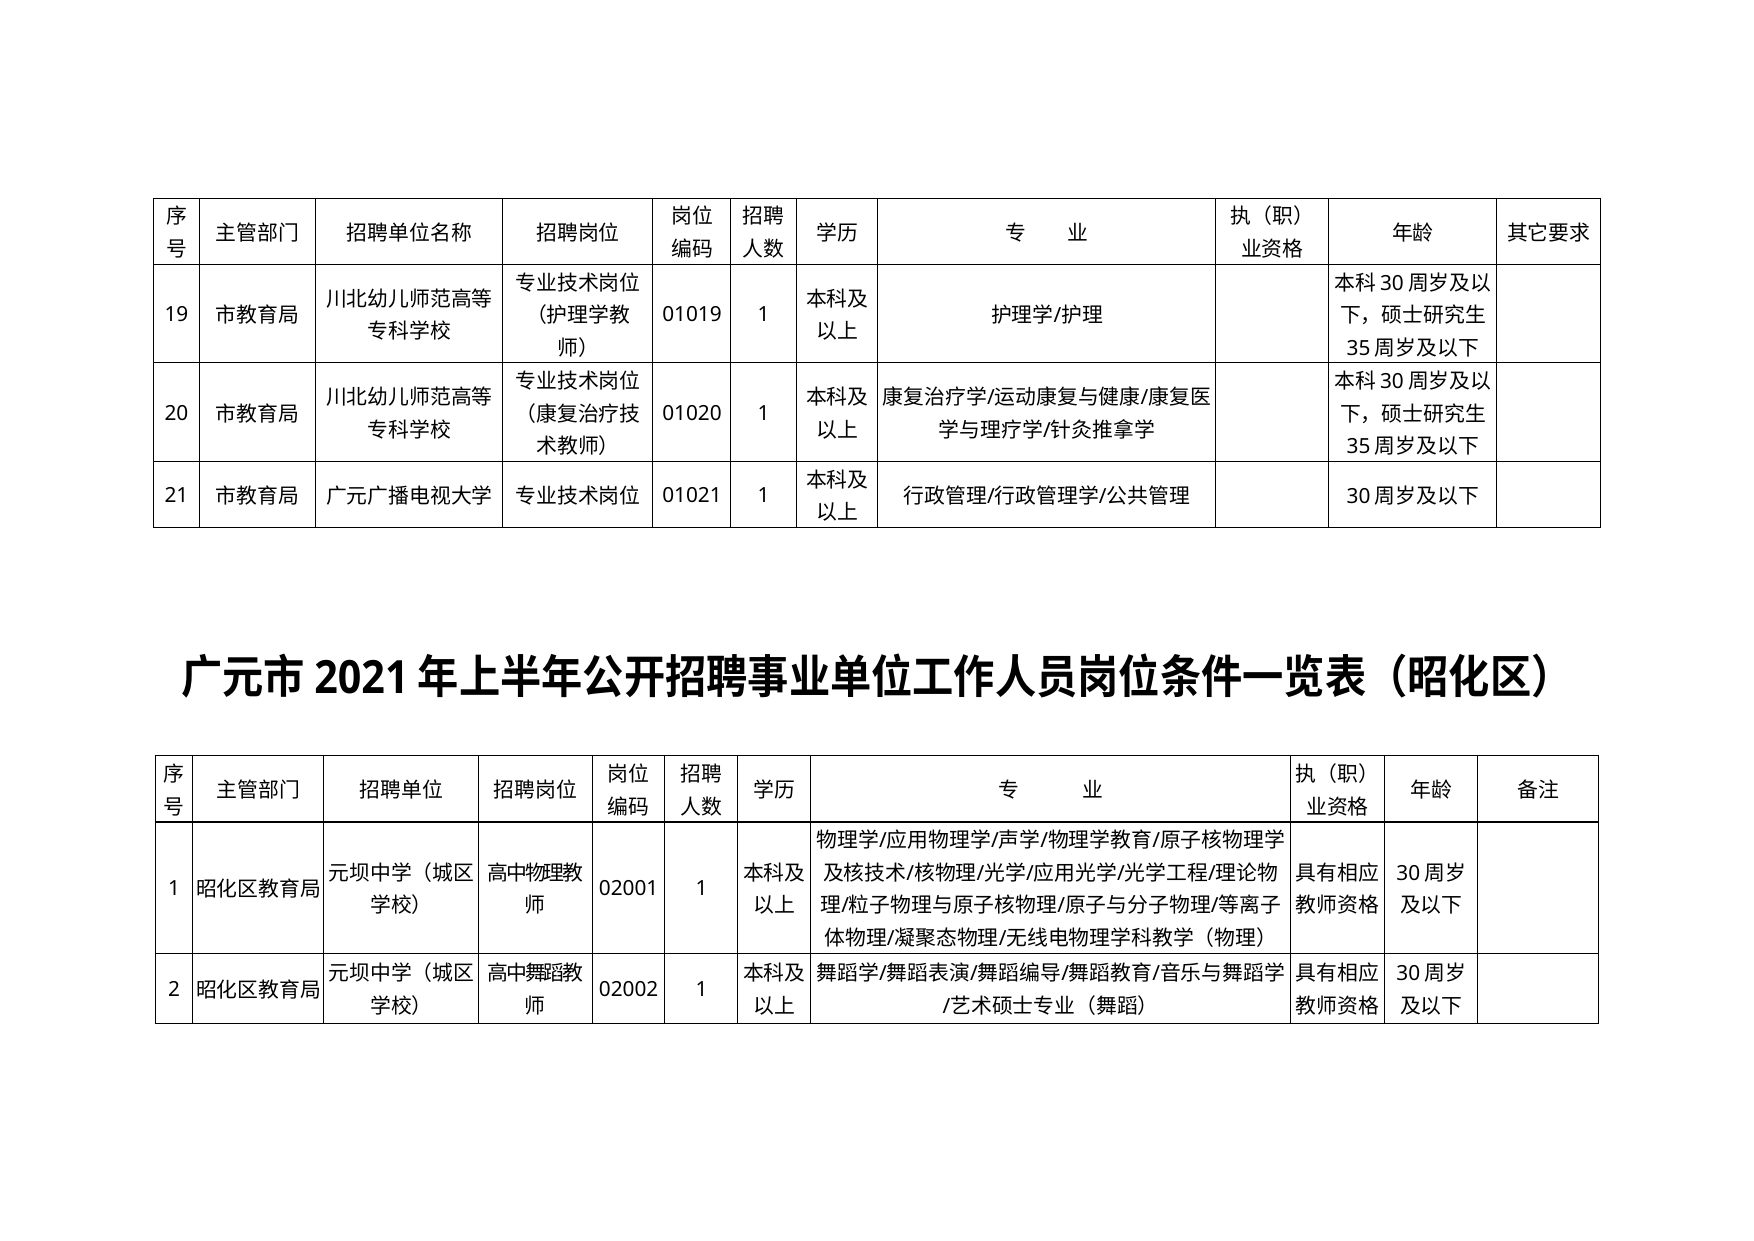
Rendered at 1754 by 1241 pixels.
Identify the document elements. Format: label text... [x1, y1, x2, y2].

table_cell 元坝中学（城区学校） [324, 823, 478, 952]
table_cell 本科30周岁及以下，硕士研究生35周岁及以下 [1329, 265, 1496, 362]
table_cell [1478, 823, 1598, 952]
table_cell 本科及以上 [738, 823, 810, 952]
table_cell 行政管理/行政管理学/公共管理 [878, 462, 1215, 527]
table_cell 护理学/护理 [878, 265, 1215, 362]
table_cell 1 [731, 462, 796, 527]
table_cell 本科及以上 [738, 954, 810, 1023]
table_cell 1 [665, 823, 737, 952]
text 广元市2021年上半年公开招聘事业单位工作人员岗位条件一览表（昭化区） [150, 625, 1604, 723]
table_cell 01021 [653, 462, 730, 527]
table_cell 本科及以上 [797, 462, 877, 527]
table_header 序号 [156, 756, 192, 821]
table_header 招聘岗位 [503, 199, 652, 264]
table_cell 昭化区教育局 [193, 823, 323, 952]
table_cell 19 [154, 265, 199, 362]
table_cell 2 [156, 954, 192, 1023]
table_cell 市教育局 [200, 462, 315, 527]
table_header 招聘单位名称 [316, 199, 502, 264]
table_header 学历 [797, 199, 877, 264]
table_cell 1 [731, 265, 796, 362]
table_cell 01019 [653, 265, 730, 362]
table_header 专 业 [878, 199, 1215, 264]
table_cell 02002 [593, 954, 664, 1023]
table_cell 01020 [653, 363, 730, 461]
table_cell 具有相应教师资格 [1291, 823, 1384, 952]
table_cell 本科及以上 [797, 363, 877, 461]
table_cell 30周岁及以下 [1385, 954, 1477, 1023]
table_header 招聘 人数 [665, 756, 737, 821]
table_cell 1 [665, 954, 737, 1023]
table_cell 本科及以上 [797, 265, 877, 362]
table_cell 广元广播电视大学 [316, 462, 502, 527]
table_cell [1216, 363, 1328, 461]
table_cell 02001 [593, 823, 664, 952]
table_header 招聘单位 [324, 756, 478, 821]
table_header 年龄 [1385, 756, 1477, 821]
table_cell 20 [154, 363, 199, 461]
table_cell 康复治疗学/运动康复与健康/康复医学与理疗学/针灸推拿学 [878, 363, 1215, 461]
table_cell 元坝中学（城区学校） [324, 954, 478, 1023]
table_cell [1497, 462, 1600, 527]
table_cell 专业技术岗位（护理学教师） [503, 265, 652, 362]
table_cell 专业技术岗位 [503, 462, 652, 527]
table_cell 昭化区教育局 [193, 954, 323, 1023]
table_cell [1497, 265, 1600, 362]
table_header 岗位 编码 [653, 199, 730, 264]
table_header 其它要求 [1497, 199, 1600, 264]
table_cell [1497, 363, 1600, 461]
table_cell 30周岁及以下 [1329, 462, 1496, 527]
table_cell 高中舞蹈教师 [479, 954, 592, 1023]
table_header 学历 [738, 756, 810, 821]
table_cell [1478, 954, 1598, 1023]
table_header 备注 [1478, 756, 1598, 821]
table_cell 1 [731, 363, 796, 461]
table_cell 30周岁及以下 [1385, 823, 1477, 952]
table_header 招聘 人数 [731, 199, 796, 264]
table_cell 具有相应教师资格 [1291, 954, 1384, 1023]
table_cell 21 [154, 462, 199, 527]
table_cell 高中物理教师 [479, 823, 592, 952]
table_header 序号 [154, 199, 199, 264]
table_header 岗位 编码 [593, 756, 664, 821]
table_header 年龄 [1329, 199, 1496, 264]
table_cell [1216, 462, 1328, 527]
table_header 专 业 [811, 756, 1290, 821]
table_header 主管部门 [193, 756, 323, 821]
table_header 主管部门 [200, 199, 315, 264]
table_header 执（职） 业资格 [1216, 199, 1328, 264]
table_cell 市教育局 [200, 265, 315, 362]
table_header 执（职） 业资格 [1291, 756, 1384, 821]
table_cell 川北幼儿师范高等专科学校 [316, 363, 502, 461]
table_cell [1216, 265, 1328, 362]
table_cell 本科30周岁及以下，硕士研究生35周岁及以下 [1329, 363, 1496, 461]
table_cell 市教育局 [200, 363, 315, 461]
table_cell 川北幼儿师范高等专科学校 [316, 265, 502, 362]
table_cell 专业技术岗位（康复治疗技术教师） [503, 363, 652, 461]
table_cell 1 [156, 823, 192, 952]
table_header 招聘岗位 [479, 756, 592, 821]
table_cell 舞蹈学/舞蹈表演/舞蹈编导/舞蹈教育/音乐与舞蹈学/艺术硕士专业（舞蹈） [811, 954, 1290, 1023]
table_cell 物理学/应用物理学/声学/物理学教育/原子核物理学及核技术/核物理/光学/应用光学/光学工程/理论物理/粒子物理与原子核物理/原子与分子物理/等离子体物理/凝聚态物理/无线电物理学科教学（物理） [811, 823, 1290, 952]
